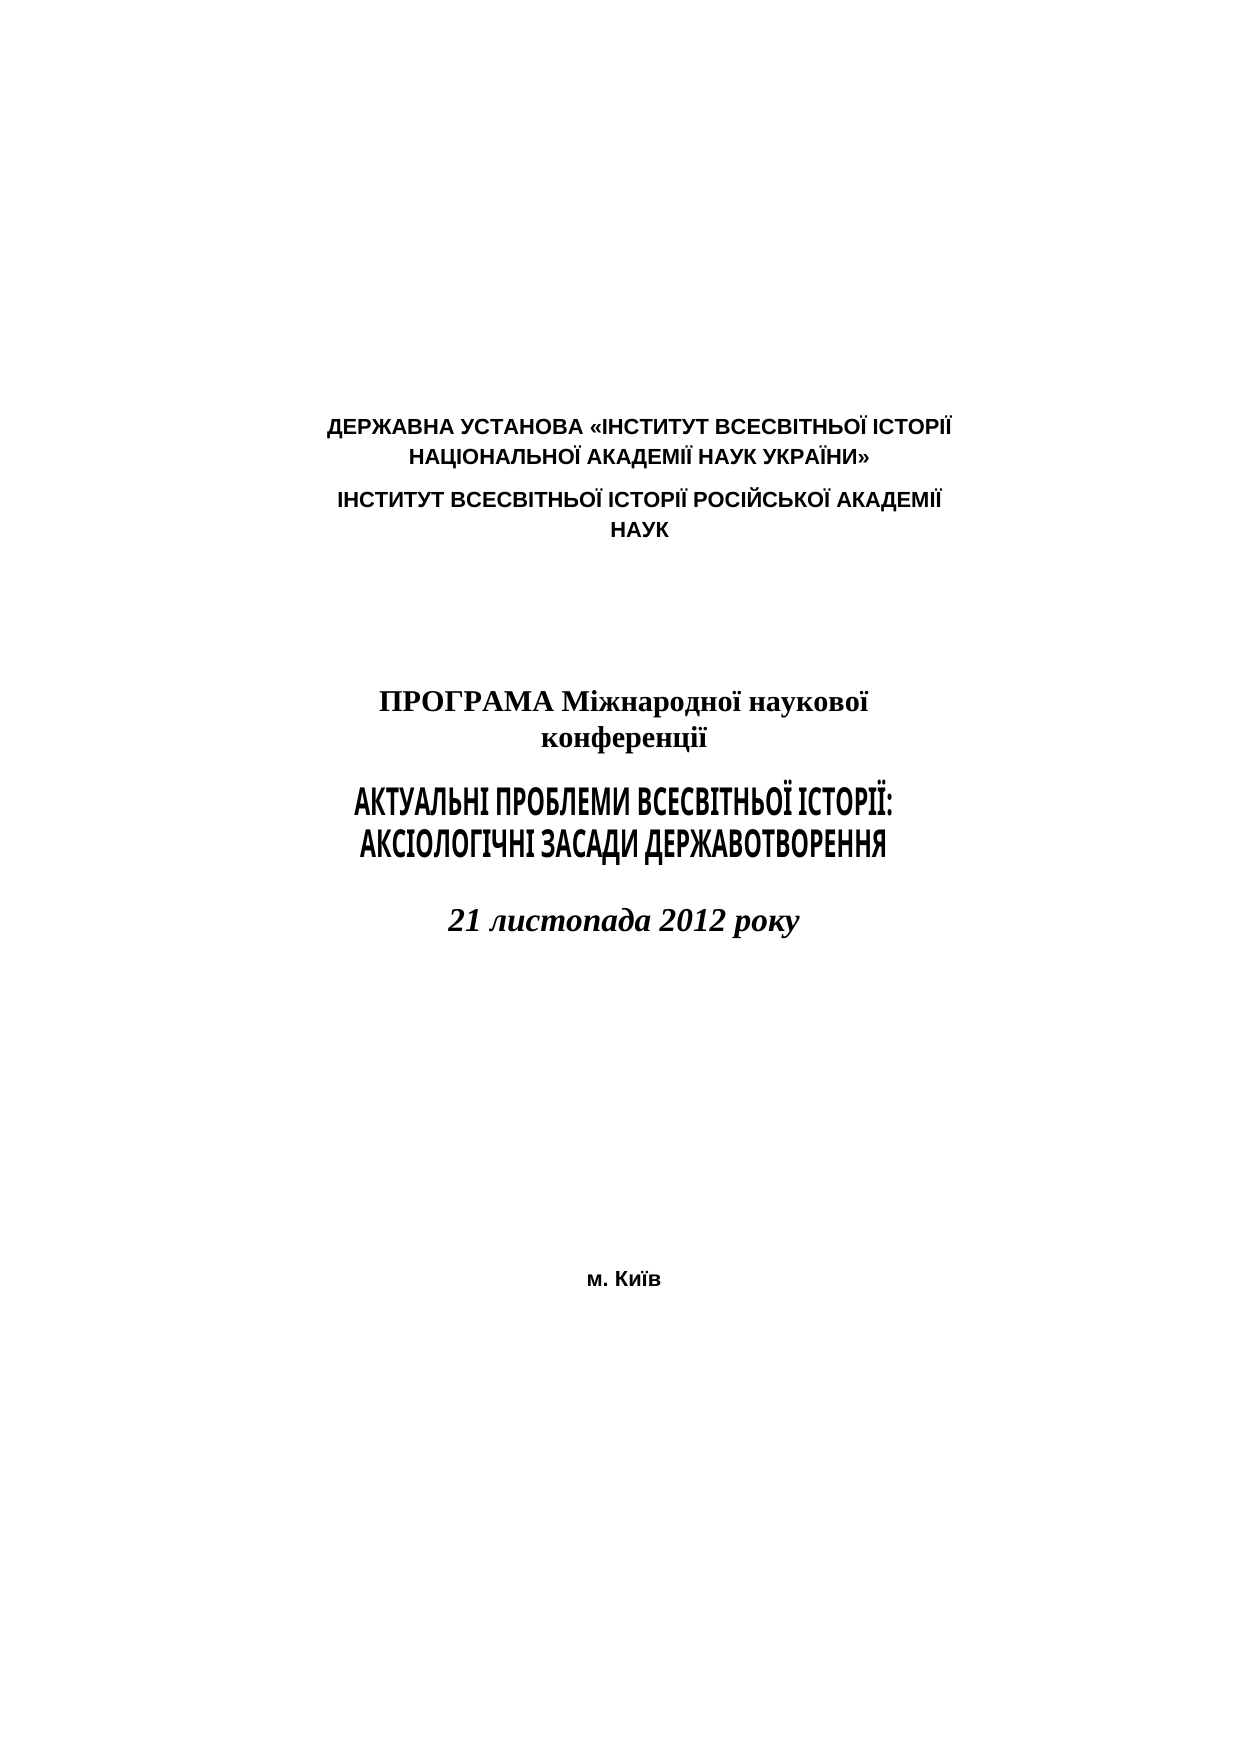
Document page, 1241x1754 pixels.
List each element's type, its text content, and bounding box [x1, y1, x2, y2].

text 21 листопада 2012 року [295, 905, 952, 938]
text ІНСТИТУТ ВСЕСВІТНЬОЇ ІСТОРІЇ РОСІЙСЬКОЇ АКАДЕМІЇ НАУК [327, 483, 952, 544]
text м. Київ [295, 1269, 952, 1291]
text АКТУАЛЬНІ ПРОБЛЕМИ ВСЕСВІТНЬОЇ ІСТОРІЇ: АКСІОЛОГІЧНІ ЗАСАДИ ДЕРЖАВОТВОРЕННЯ [295, 781, 952, 866]
text ПРОГРАМА Міжнародної наукової конференції [295, 683, 952, 755]
text ДЕРЖАВНА УСТАНОВА «ІНСТИТУТ ВСЕСВІТНЬОЇ ІСТОРІЇ НАЦІОНАЛЬНОЇ АКАДЕМІЇ НАУК УКРАЇНИ» [327, 411, 952, 471]
